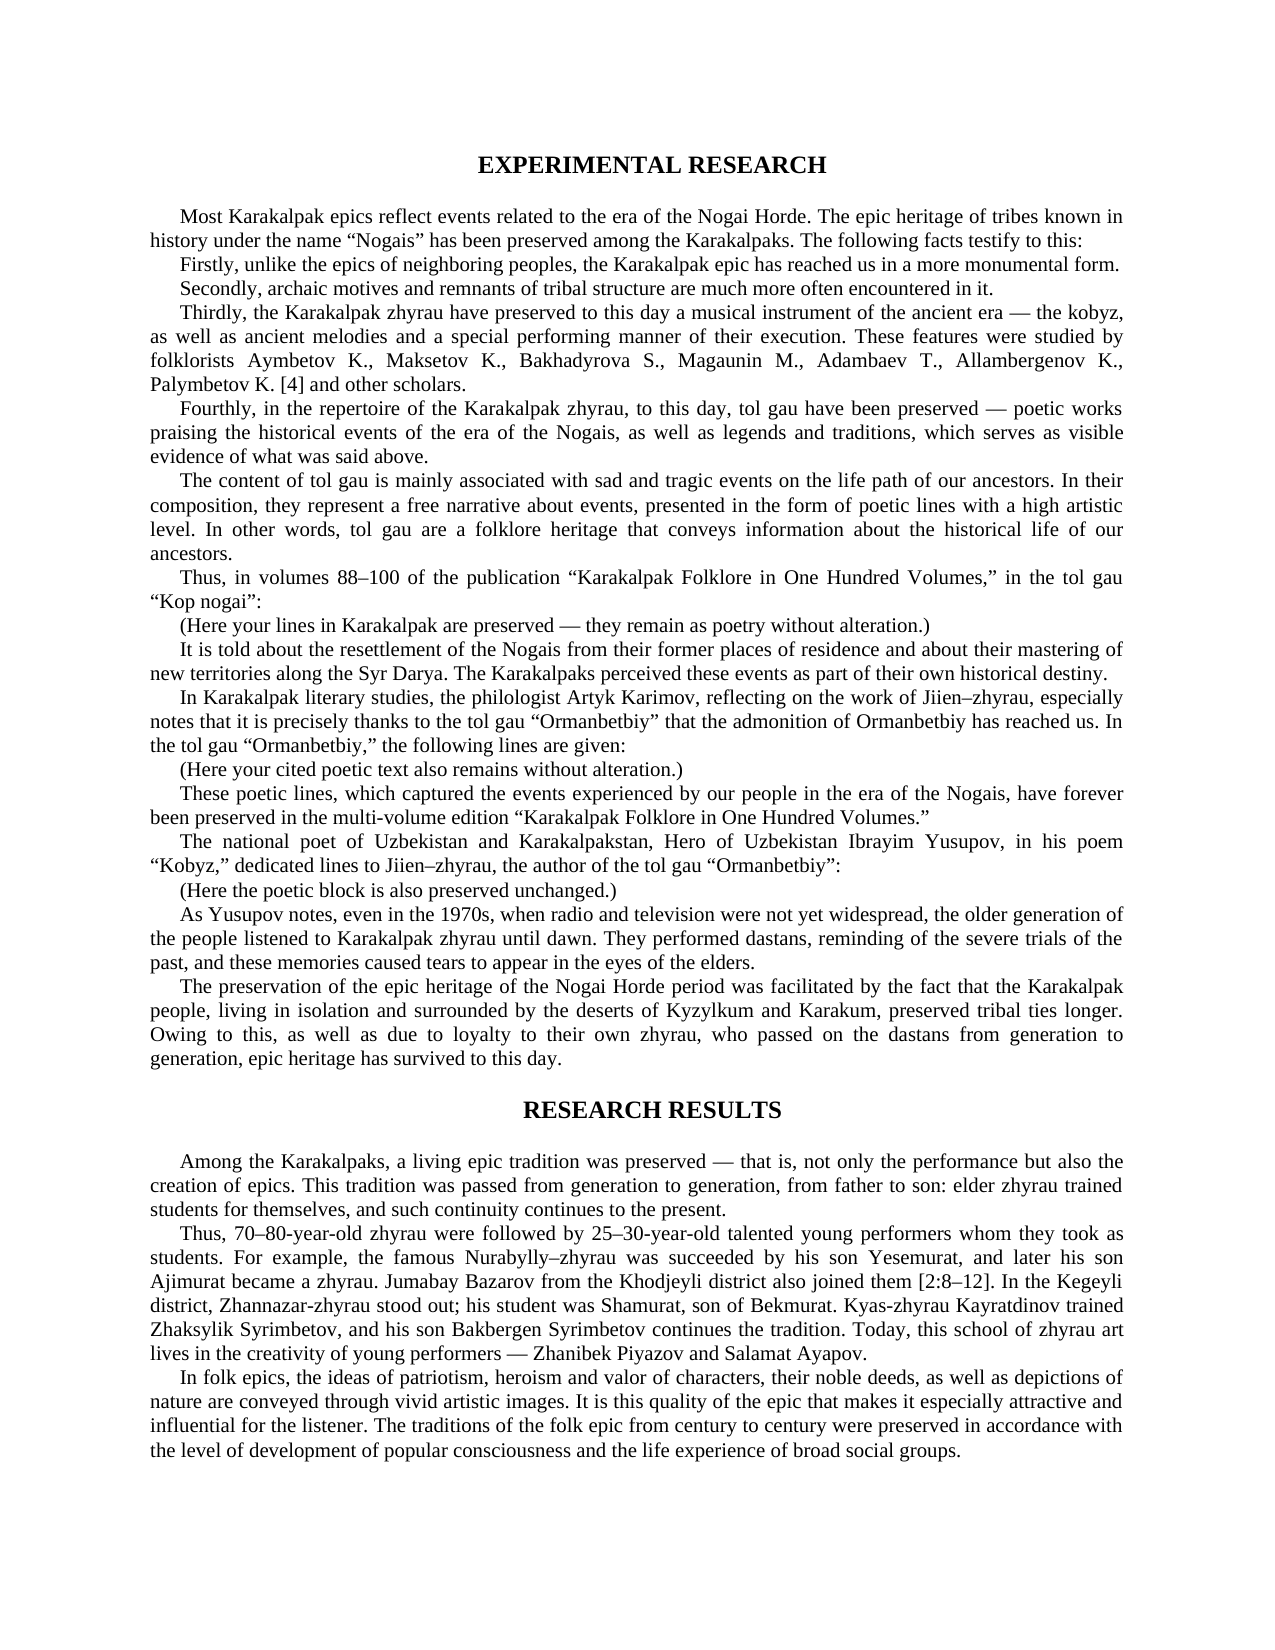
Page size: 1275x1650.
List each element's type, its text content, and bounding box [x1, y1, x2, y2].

text RESEARCH RESULTS [150, 1095, 1125, 1124]
text (Here the poetic block is also preserved unchanged.) [150, 877, 1125, 902]
text As Yusupov notes, even in the 1970s, when radio and television were not yet widespread, the older generation of the people listened to Karakalpak zhyrau until dawn. They performed dastans, reminding of the severe trials of the past, and these memories caused tears to appear in the eyes of the elders. [150, 902, 1125, 974]
text Thus, 70–80-year-old zhyrau were followed by 25–30-year-old talented young performers whom they took as students. For example, the famous Nurabylly–zhyrau was succeeded by his son Yesemurat, and later his son Ajimurat became a zhyrau. Jumabay Bazarov from the Khodjeyli district also joined them [2:8–12]. In the Kegeyli district, Zhannazar-zhyrau stood out; his student was Shamurat, son of Bekmurat. Kyas-zhyrau Kayratdinov trained Zhaksylik Syrimbetov, and his son Bakbergen Syrimbetov continues the tradition. Today, this school of zhyrau art lives in the creativity of young performers — Zhanibek Piyazov and Salamat Ayapov. [150, 1221, 1125, 1365]
text These poetic lines, which captured the events experienced by our people in the era of the Nogais, have forever been preserved in the multi-volume edition “Karakalpak Folklore in One Hundred Volumes.” [150, 781, 1125, 829]
text The national poet of Uzbekistan and Karakalpakstan, Hero of Uzbekistan Ibrayim Yusupov, in his poem “Kobyz,” dedicated lines to Jiien–zhyrau, the author of the tol gau “Ormanbetbiy”: [150, 829, 1125, 877]
text It is told about the resettlement of the Nogais from their former places of residence and about their mastering of new territories along the Syr Darya. The Karakalpaks perceived these events as part of their own historical destiny. [150, 637, 1125, 685]
text Thus, in volumes 88–100 of the publication “Karakalpak Folklore in One Hundred Volumes,” in the tol gau “Kop nogai”: [150, 565, 1125, 613]
text Fourthly, in the repertoire of the Karakalpak zhyrau, to this day, tol gau have been preserved — poetic works praising the historical events of the era of the Nogais, as well as legends and traditions, which serves as visible evidence of what was said above. [150, 396, 1125, 468]
text Most Karakalpak epics reflect events related to the era of the Nogai Horde. The epic heritage of tribes known in history under the name “Nogais” has been preserved among the Karakalpaks. The following facts testify to this: [150, 204, 1125, 252]
text Secondly, archaic motives and remnants of tribal structure are much more often encountered in it. [150, 276, 1125, 300]
list EXPERIMENTAL RESEARCH [150, 150, 1125, 179]
text Thirdly, the Karakalpak zhyrau have preserved to this day a musical instrument of the ancient era — the kobyz, as well as ancient melodies and a special performing manner of their execution. These features were studied by folklorists Aymbetov K., Maksetov K., Bakhadyrova S., Magaunin M., Adambaev T., Allambergenov K., Palymbetov K. [4] and other scholars. [150, 300, 1125, 396]
text (Here your cited poetic text also remains without alteration.) [150, 757, 1125, 781]
text Among the Karakalpaks, a living epic tradition was preserved — that is, not only the performance but also the creation of epics. This tradition was passed from generation to generation, from father to son: elder zhyrau trained students for themselves, and such continuity continues to the present. [150, 1149, 1125, 1221]
text In folk epics, the ideas of patriotism, heroism and valor of characters, their noble deeds, as well as depictions of nature are conveyed through vivid artistic images. It is this quality of the epic that makes it especially attractive and influential for the listener. The traditions of the folk epic from century to century were preserved in accordance with the level of development of popular consciousness and the life experience of broad social groups. [150, 1365, 1125, 1462]
text The preservation of the epic heritage of the Nogai Horde period was facilitated by the fact that the Karakalpak people, living in isolation and surrounded by the deserts of Kyzylkum and Karakum, preserved tribal ties longer. Owing to this, as well as due to loyalty to their own zhyrau, who passed on the dastans from generation to generation, epic heritage has survived to this day. [150, 974, 1125, 1070]
text The content of tol gau is mainly associated with sad and tragic events on the life path of our ancestors. In their composition, they represent a free narrative about events, presented in the form of poetic lines with a high artistic level. In other words, tol gau are a folklore heritage that conveys information about the historical life of our ancestors. [150, 468, 1125, 565]
text (Here your lines in Karakalpak are preserved — they remain as poetry without alteration.) [150, 613, 1125, 637]
text In Karakalpak literary studies, the philologist Artyk Karimov, reflecting on the work of Jiien–zhyrau, especially notes that it is precisely thanks to the tol gau “Ormanbetbiy” that the admonition of Ormanbetbiy has reached us. In the tol gau “Ormanbetbiy,” the following lines are given: [150, 685, 1125, 757]
text Firstly, unlike the epics of neighboring peoples, the Karakalpak epic has reached us in a more monumental form. [150, 252, 1125, 276]
